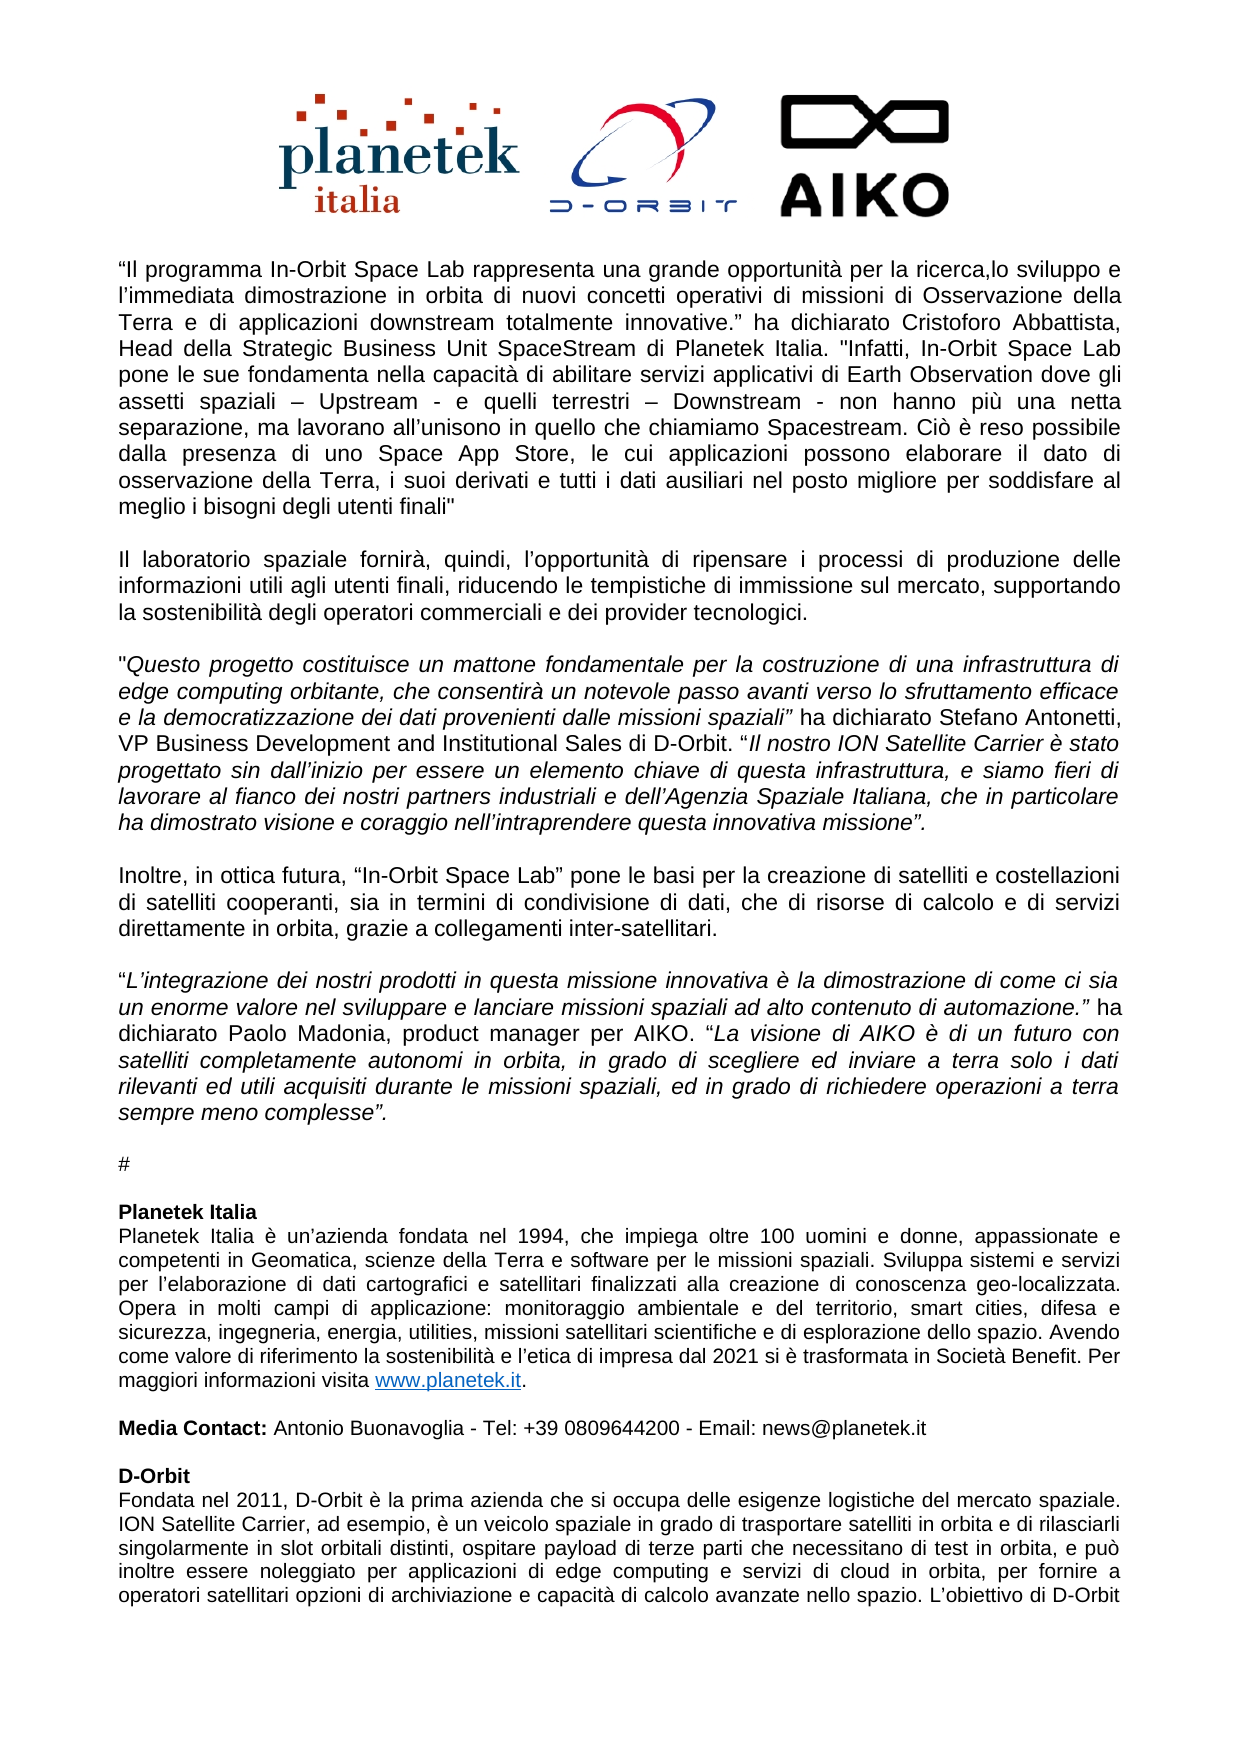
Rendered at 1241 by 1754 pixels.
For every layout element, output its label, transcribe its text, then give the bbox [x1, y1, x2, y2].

text Planetek Italia è un’azienda fondata nel 1994, che impiega oltre 100 uomini e donne, appassionate e competenti in Geomatica, scienze della Terra e software per le missioni spaziali. Sviluppa sistemi e servizi per l’elaborazione di dati cartografici e satellitari finalizzati alla creazione di conoscenza geo-localizzata. Opera in molti campi di applicazione: monitoraggio ambientale e del territorio, smart cities, difesa e sicurezza, ingegneria, energia, utilities, missioni satellitari scientifiche e di esplorazione dello spazio. Avendo come valore di riferimento la sostenibilità e l’etica di impresa dal 2021 si è trasformata in Società Benefit. Per maggiori informazioni visita www.planetek.it. [118, 1224, 1122, 1392]
picture [265, 73, 975, 232]
text “L’integrazione dei nostri prodotti in questa missione innovativa è la dimostrazione di come ci sia un enorme valore nel sviluppare e lanciare missioni spaziali ad alto contenuto di automazione.” ha dichiarato Paolo Madonia, product manager per AIKO. “La visione di AIKO è di un futuro con satelliti completamente autonomi in orbita, in grado di scegliere ed inviare a terra solo i dati rilevanti ed utili acquisiti durante le missioni spaziali, ed in grado di richiedere operazioni a terra sempre meno complesse”. [118, 967, 1122, 1126]
text Planetek Italia [118, 1200, 1122, 1224]
text D-Orbit [118, 1463, 1122, 1487]
text # [118, 1152, 1122, 1176]
text "Questo progetto costituisce un mattone fondamentale per la costruzione di una infrastruttura di edge computing orbitante, che consentirà un notevole passo avanti verso lo sfruttamento efficace e la democratizzazione dei dati provenienti dalle missioni spaziali” ha dichiarato Stefano Antonetti, VP Business Development and Institutional Sales di D-Orbit. “Il nostro ION Satellite Carrier è stato progettato sin dall’inizio per essere un elemento chiave di questa infrastruttura, e siamo fieri di lavorare al fianco dei nostri partners industriali e dell’Agenzia Spaziale Italiana, che in particolare ha dimostrato visione e coraggio nell’intraprendere questa innovativa missione”. [118, 651, 1122, 836]
text Il laboratorio spaziale fornirà, quindi, l’opportunità di ripensare i processi di produzione delle informazioni utili agli utenti finali, riducendo le tempistiche di immissione sul mercato, supportando la sostenibilità degli operatori commerciali e dei provider tecnologici. [118, 546, 1122, 625]
text Media Contact: Antonio Buonavoglia - Tel: +39 0809644200 - Email: news@planetek.it [118, 1416, 1122, 1439]
text Inoltre, in ottica futura, “In-Orbit Space Lab” pone le basi per la creazione di satelliti e costellazioni di satelliti cooperanti, sia in termini di condivisione di dati, che di risorse di calcolo e di servizi direttamente in orbita, grazie a collegamenti inter-satellitari. [118, 862, 1122, 941]
text “Il programma In-Orbit Space Lab rappresenta una grande opportunità per la ricerca,lo sviluppo e l’immediata dimostrazione in orbita di nuovi concetti operativi di missioni di Osservazione della Terra e di applicazioni downstream totalmente innovative.” ha dichiarato Cristoforo Abbattista, Head della Strategic Business Unit SpaceStream di Planetek Italia. "Infatti, In-Orbit Space Lab pone le sue fondamenta nella capacità di abilitare servizi applicativi di Earth Observation dove gli assetti spaziali – Upstream - e quelli terrestri – Downstream - non hanno più una netta separazione, ma lavorano all’unisono in quello che chiamiamo Spacestream. Ciò è reso possibile dalla presenza di uno Space App Store, le cui applicazioni possono elaborare il dato di osservazione della Terra, i suoi derivati e tutti i dati ausiliari nel posto migliore per soddisfare al meglio i bisogni degli utenti finali" [118, 256, 1122, 519]
